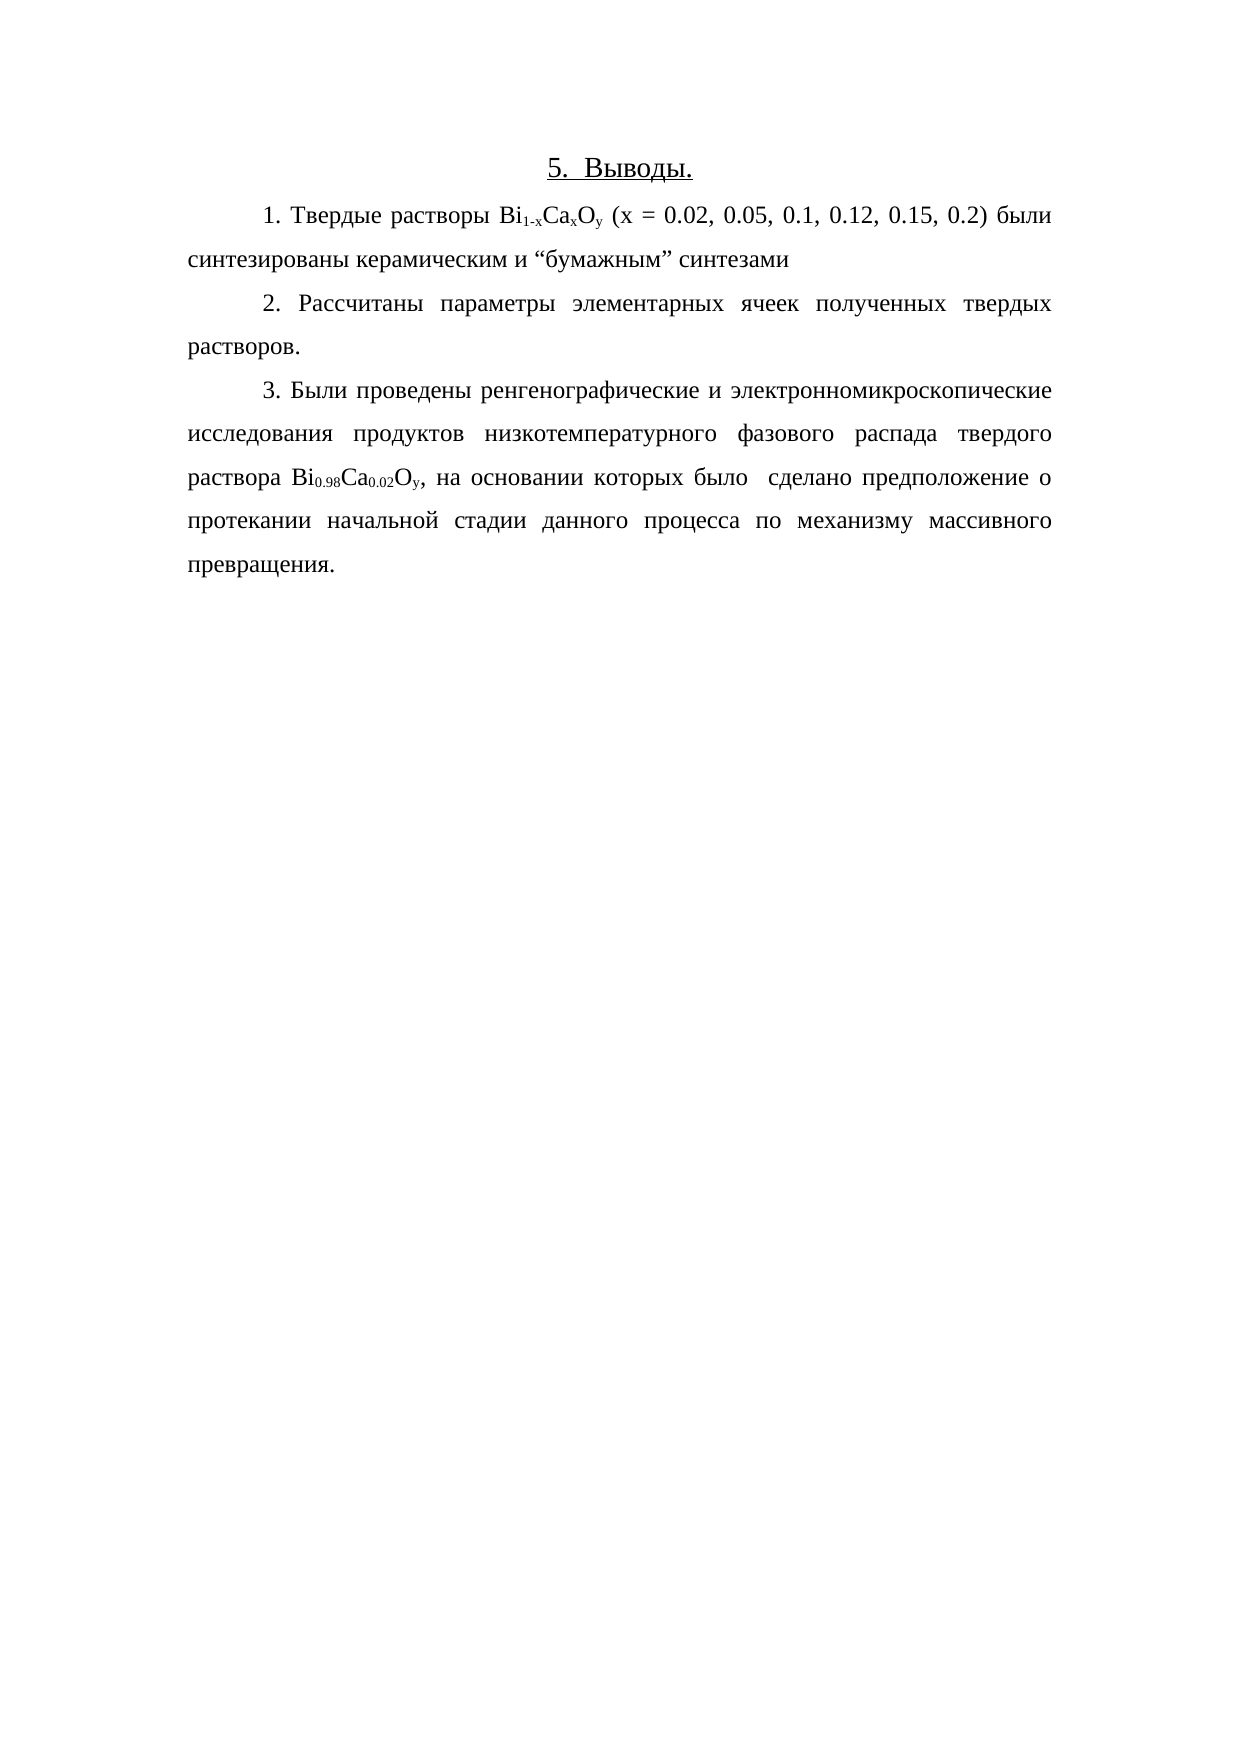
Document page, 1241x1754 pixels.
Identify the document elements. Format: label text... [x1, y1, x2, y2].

text 1. Твердые растворы Bi1-xCaxOy (х = 0.02, 0.05, 0.1, 0.12, 0.15, 0.2) были синтезированы керамическим и “бумажным” синтезами [187, 200, 1053, 273]
text 2. Рассчитаны параметры элементарных ячеек полученных твердых растворов. [187, 287, 1053, 360]
text 5. Выводы. [187, 150, 1053, 183]
text 3. Были проведены ренгенографические и электронномикроскопические исследования продуктов низкотемпературного фазового распада твердого раствора Bi0.98Ca0.02Oy, на основании которых было сделано предположение о протекании начальной стадии данного процесса по механизму массивного превращения. [187, 374, 1053, 578]
